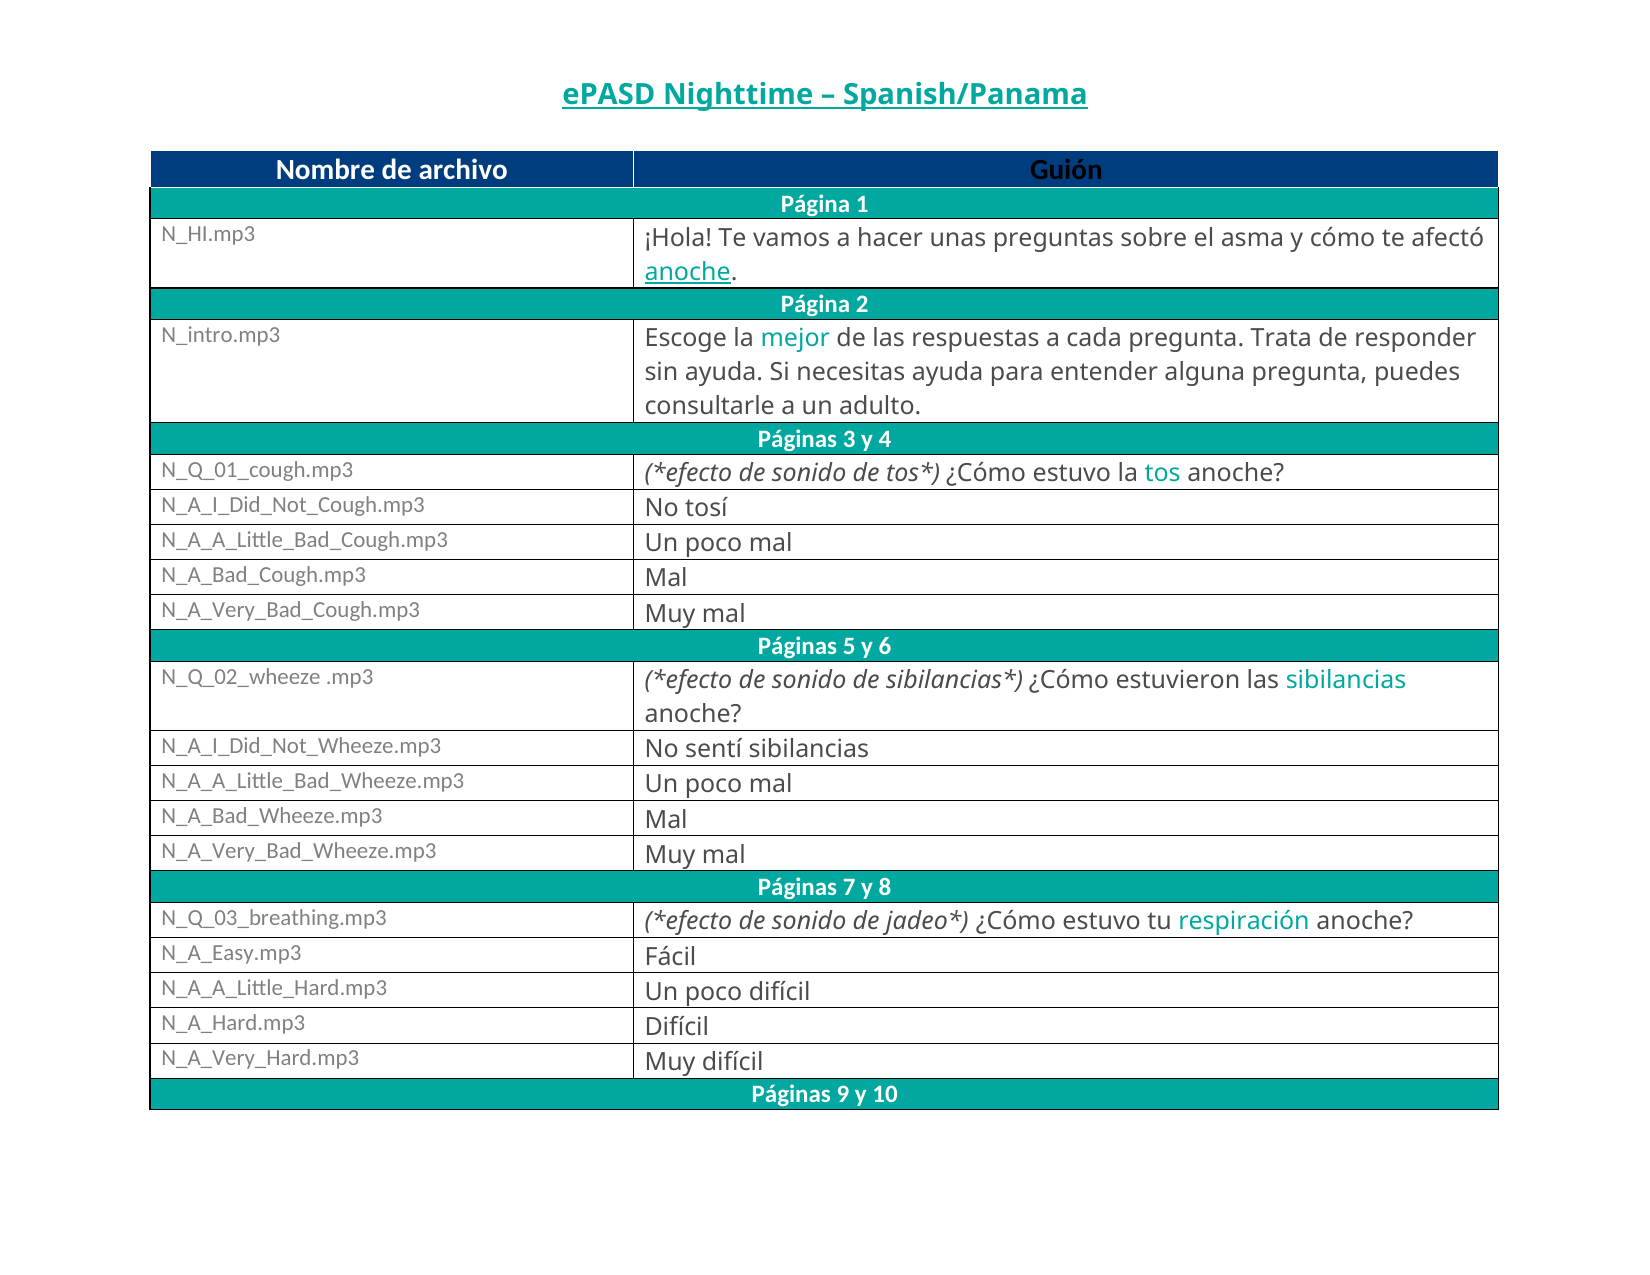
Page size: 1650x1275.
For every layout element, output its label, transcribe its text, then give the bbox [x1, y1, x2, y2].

table_cell N_A_Bad_Wheeze.mp3 [151, 801, 633, 835]
table_cell No tosí [634, 490, 1498, 524]
table_cell N_A_A_Little_Bad_Wheeze.mp3 [151, 766, 633, 800]
table_cell Páginas 9 y 10 [151, 1079, 1498, 1109]
table_cell N_A_A_Little_Bad_Cough.mp3 [151, 525, 633, 559]
table_cell Muy difícil [634, 1044, 1498, 1077]
table_cell (*efecto de sonido de tos*) ¿Cómo estuvo la tos anoche? [634, 455, 1498, 489]
table_cell Difícil [634, 1008, 1498, 1042]
table_cell N_A_I_Did_Not_Cough.mp3 [151, 490, 633, 524]
table_cell (*efecto de sonido de sibilancias*) ¿Cómo estuvieron las sibilancias anoche? [634, 662, 1498, 730]
table_cell Un poco mal [634, 766, 1498, 800]
table_cell N_intro.mp3 [151, 320, 633, 422]
table_cell N_Q_02_wheeze .mp3 [151, 662, 633, 730]
table_cell ¡Hola! Te vamos a hacer unas preguntas sobre el asma y cómo te afectó anoche. [634, 219, 1498, 287]
table_cell N_Q_01_cough.mp3 [151, 455, 633, 489]
table_cell N_HI.mp3 [151, 219, 633, 287]
table_cell Mal [634, 801, 1498, 835]
table_cell Página 1 [151, 188, 1498, 218]
table_cell N_A_I_Did_Not_Wheeze.mp3 [151, 731, 633, 765]
table_cell N_A_Hard.mp3 [151, 1008, 633, 1042]
table_cell Páginas 5 y 6 [151, 630, 1498, 661]
table_cell N_A_Very_Hard.mp3 [151, 1044, 633, 1077]
table_cell N_A_Easy.mp3 [151, 938, 633, 972]
table_cell Páginas 7 y 8 [151, 871, 1498, 902]
table_cell Fácil [634, 938, 1498, 972]
table_cell Página 2 [151, 289, 1498, 319]
table_cell No sentí sibilancias [634, 731, 1498, 765]
table_cell Un poco mal [634, 525, 1498, 559]
table_cell N_A_Very_Bad_Cough.mp3 [151, 595, 633, 629]
table_header Guión [634, 151, 1498, 187]
table_cell (*efecto de sonido de jadeo*) ¿Cómo estuvo tu respiración anoche? [634, 903, 1498, 937]
table_cell Páginas 3 y 4 [151, 423, 1498, 454]
table_cell N_A_Bad_Cough.mp3 [151, 560, 633, 594]
table_cell N_Q_03_breathing.mp3 [151, 903, 633, 937]
table_header Nombre de archivo [151, 151, 633, 187]
table_cell N_A_Very_Bad_Wheeze.mp3 [151, 836, 633, 870]
table_cell Mal [634, 560, 1498, 594]
table_cell Muy mal [634, 595, 1498, 629]
table_cell N_A_A_Little_Hard.mp3 [151, 973, 633, 1007]
table_cell Muy mal [634, 836, 1498, 870]
table_cell Un poco difícil [634, 973, 1498, 1007]
table_cell Escoge la mejor de las respuestas a cada pregunta. Trata de responder sin ayuda. Si necesitas ayuda para entender alguna pregunta, puedes consultarle a un adulto. [634, 320, 1498, 422]
